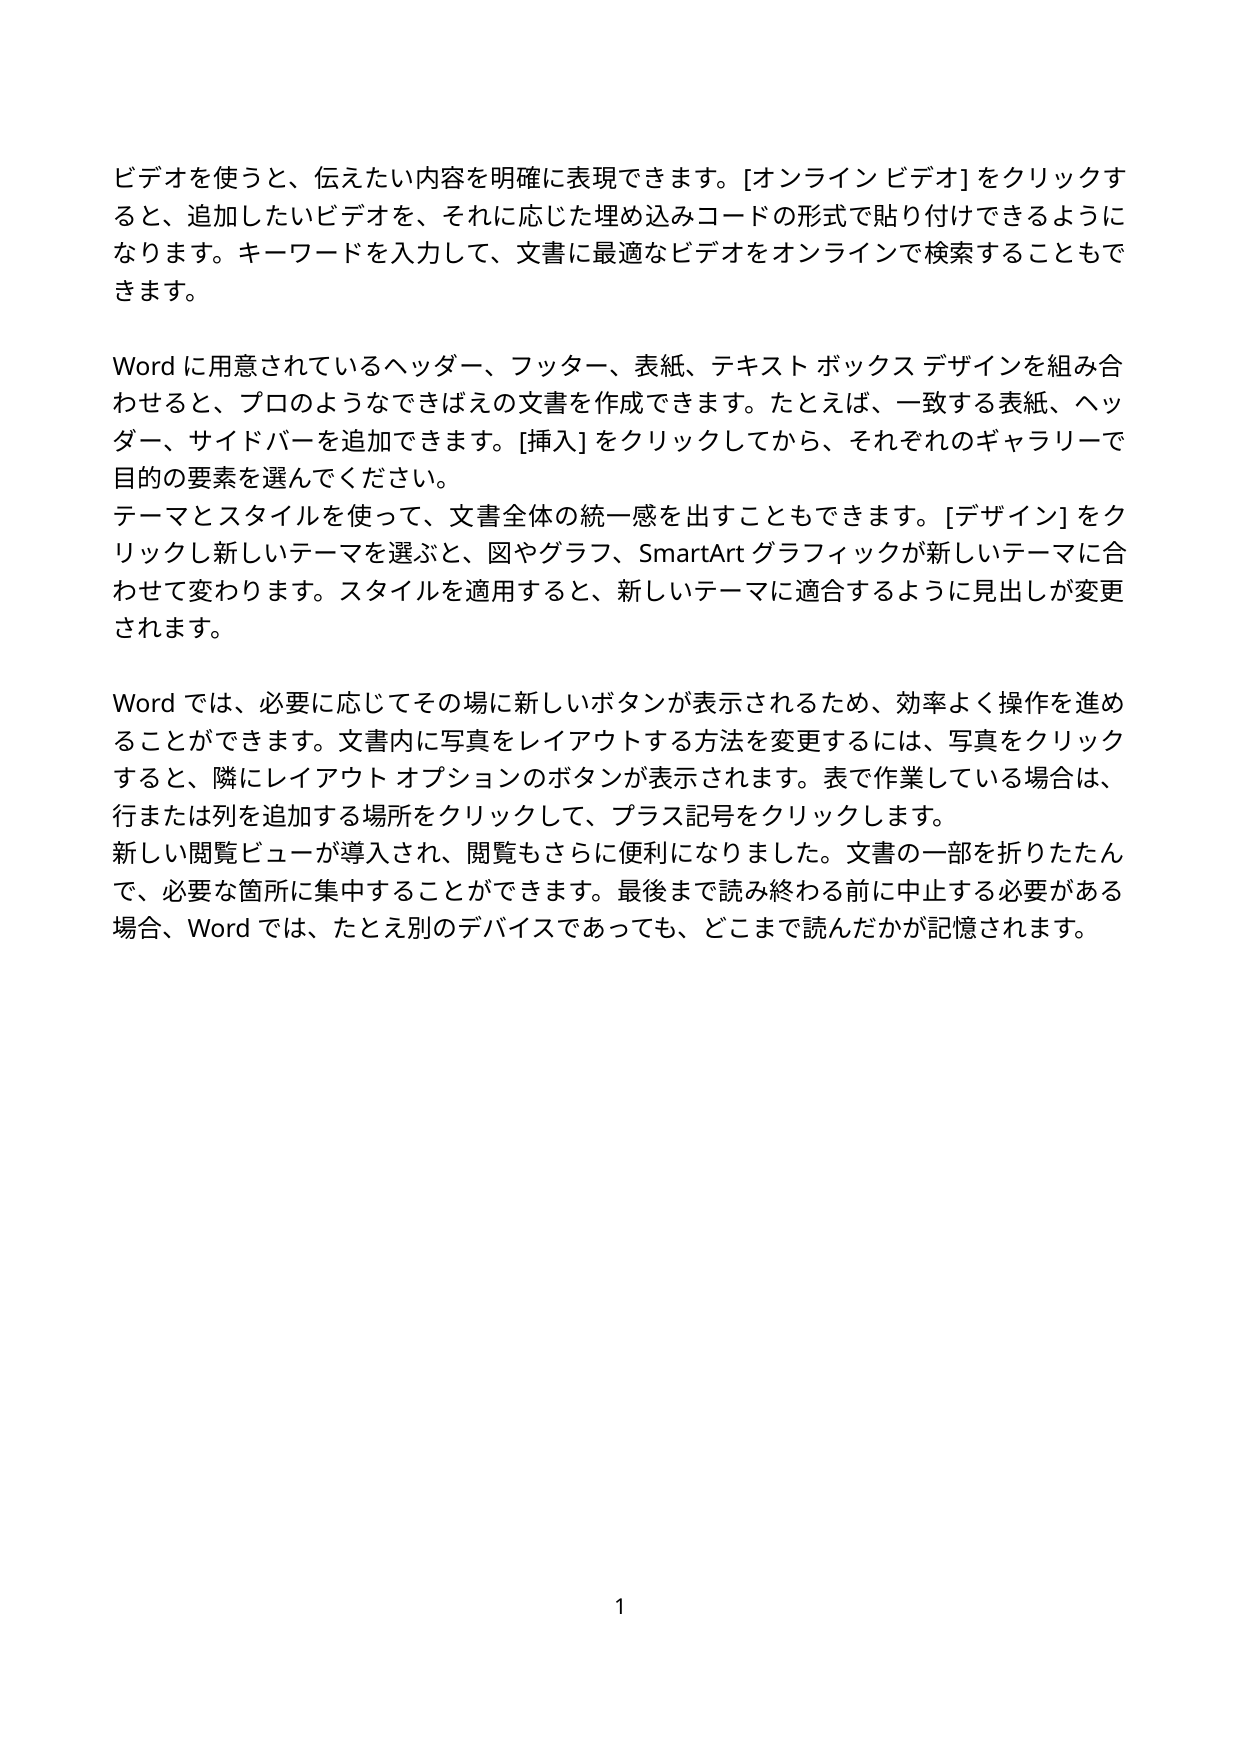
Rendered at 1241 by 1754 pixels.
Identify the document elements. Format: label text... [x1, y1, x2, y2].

text 新しい閲覧ビューが導入され、閲覧もさらに便利になりました。文書の一部を折りたたんで、必要な箇所に集中することができます。最後まで読み終わる前に中止する必要がある場合、Word では、たとえ別のデバイスであっても、どこまで読んだかが記憶されます。 [112, 833, 1128, 946]
text Word では、必要に応じてその場に新しいボタンが表示されるため、効率よく操作を進めることができます。文書内に写真をレイアウトする方法を変更するには、写真をクリックすると、隣にレイアウト オプションのボタンが表示されます。表で作業している場合は、行または列を追加する場所をクリックして、プラス記号をクリックします。 [112, 683, 1128, 833]
text ビデオを使うと、伝えたい内容を明確に表現できます。[オンライン ビデオ] をクリックすると、追加したいビデオを、それに応じた埋め込みコードの形式で貼り付けできるようになります。キーワードを入力して、文書に最適なビデオをオンラインで検索することもできます。 [112, 158, 1128, 308]
text Word に用意されているヘッダー、フッター、表紙、テキスト ボックス デザインを組み合わせると、プロのようなできばえの文書を作成できます。たとえば、一致する表紙、ヘッダー、サイドバーを追加できます。[挿入] をクリックしてから、それぞれのギャラリーで目的の要素を選んでください。 [112, 346, 1128, 496]
text テーマとスタイルを使って、文書全体の統一感を出すこともできます。[デザイン] をクリックし新しいテーマを選ぶと、図やグラフ、SmartArt グラフィックが新しいテーマに合わせて変わります。スタイルを適用すると、新しいテーマに適合するように見出しが変更されます。 [112, 496, 1128, 646]
